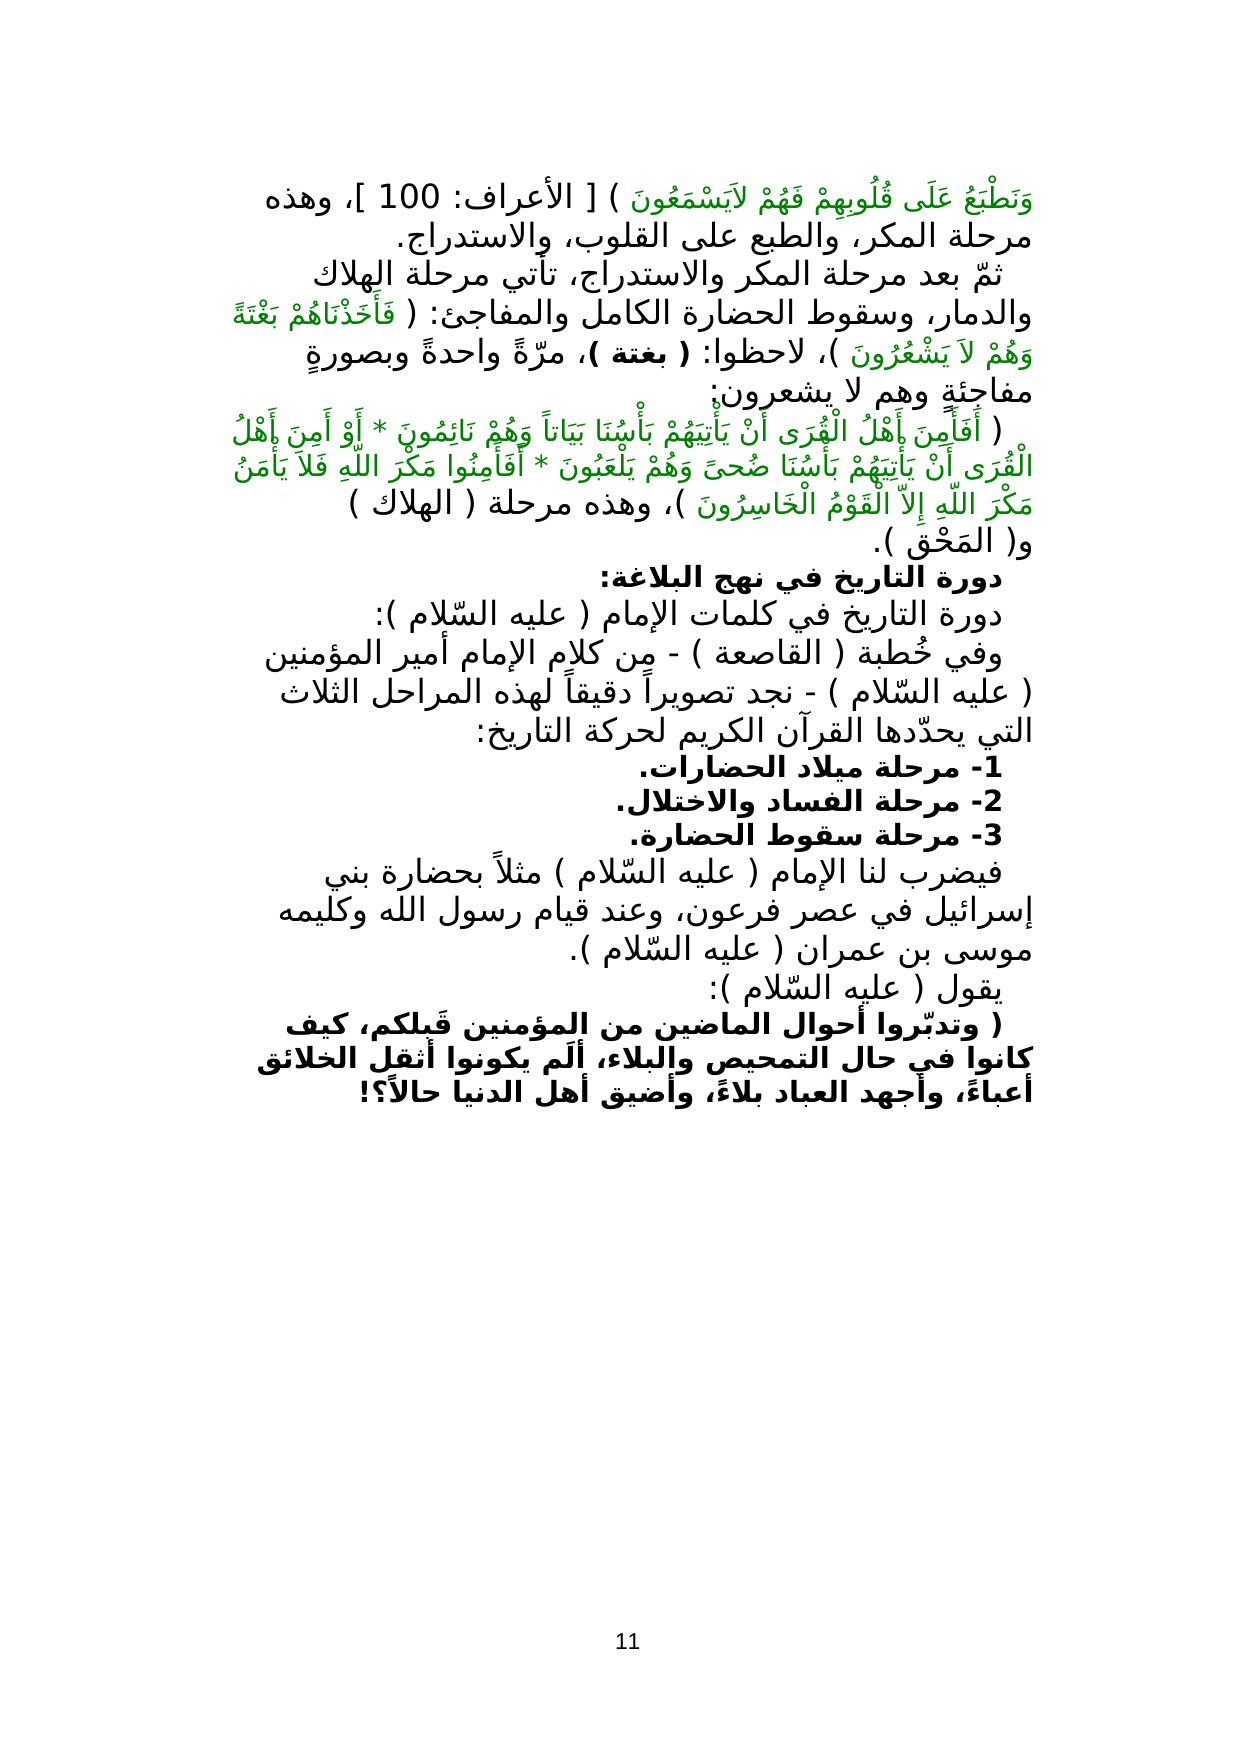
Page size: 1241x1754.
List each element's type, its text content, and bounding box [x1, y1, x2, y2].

text ( وتدبّروا أحوال الماضين من المؤمنين قَبلكم، كيف كانوا في حال التمحيص والبلاء، ألَم يكونوا أثقل الخلائق أعباءً، وأجهد العباد بلاءً، وأضيق أهل الدنيا حالاً؟! [222, 1007, 1033, 1109]
text 3- مرحلة سقوط الحضارة. [222, 818, 1033, 852]
text دورة التاريخ في نهج البلاغة: [222, 561, 1033, 595]
text 1- مرحلة ميلاد الحضارات. [222, 750, 1033, 784]
text ثمّ بعد مرحلة المكر والاستدراج، تأتي مرحلة الهلاك والدمار، وسقوط الحضارة الكامل والمفاجئ: ( فَأَخَذْنَاهُمْ بَغْتَةً وَهُمْ لاَ يَشْعُرُونَ )، لاحظوا: ( بغتة )، مرّةً واحدةً وبصورةٍ مفاجئةٍ وهم لا يشعرون: [222, 255, 1033, 410]
text 2- مرحلة الفساد والاختلال. [222, 784, 1033, 818]
text فيضرب لنا الإمام ( عليه السّلام ) مثلاً بحضارة بني إسرائيل في عصر فرعون، وعند قيام رسول الله وكليمه موسى بن عمران ( عليه السّلام ). [222, 852, 1033, 969]
text وَنَطْبَعُ عَلَى‏ قُلُوبِهِمْ فَهُمْ لاَيَسْمَعُونَ ) [ الأعراف: 100 ]، وهذه مرحلة المكر، والطبع على القلوب، والاستدراج. [222, 177, 1033, 255]
text دورة التاريخ في كلمات الإمام ( عليه السّلام ): [222, 595, 1033, 634]
text يقول ( عليه السّلام ): [222, 969, 1033, 1007]
text وفي خُطبة ( القاصعة ) - من كلام الإمام أمير المؤمنين ( عليه السّلام ) - نجد تصويراً دقيقاً لهذه المراحل الثلاث التي يحدّدها القرآن الكريم لحركة التاريخ: [222, 634, 1033, 750]
text ( أَفَأَمِنَ أَهْلُ الْقُرَى‏ أَنْ يَأْتِيَهُمْ بَأْسُنَا بَيَاتاً وَهُمْ نَائِمُونَ * أَوْ أَمِنَ أَهْلُ الْقُرَى‏ أَنْ يَأْتِيَهُمْ بَأْسُنَا ضُحىً وَهُمْ يَلْعَبُونَ * أَفَأَمِنُوا مَكْرَ اللّهِ فَلاَ يَأْمَنُ مَكْرَ اللّهِ إِلاّ الْقَوْمُ الْخَاسِرُونَ )، وهذه مرحلة ( الهلاك ) و( المَحْق ). [222, 410, 1033, 561]
